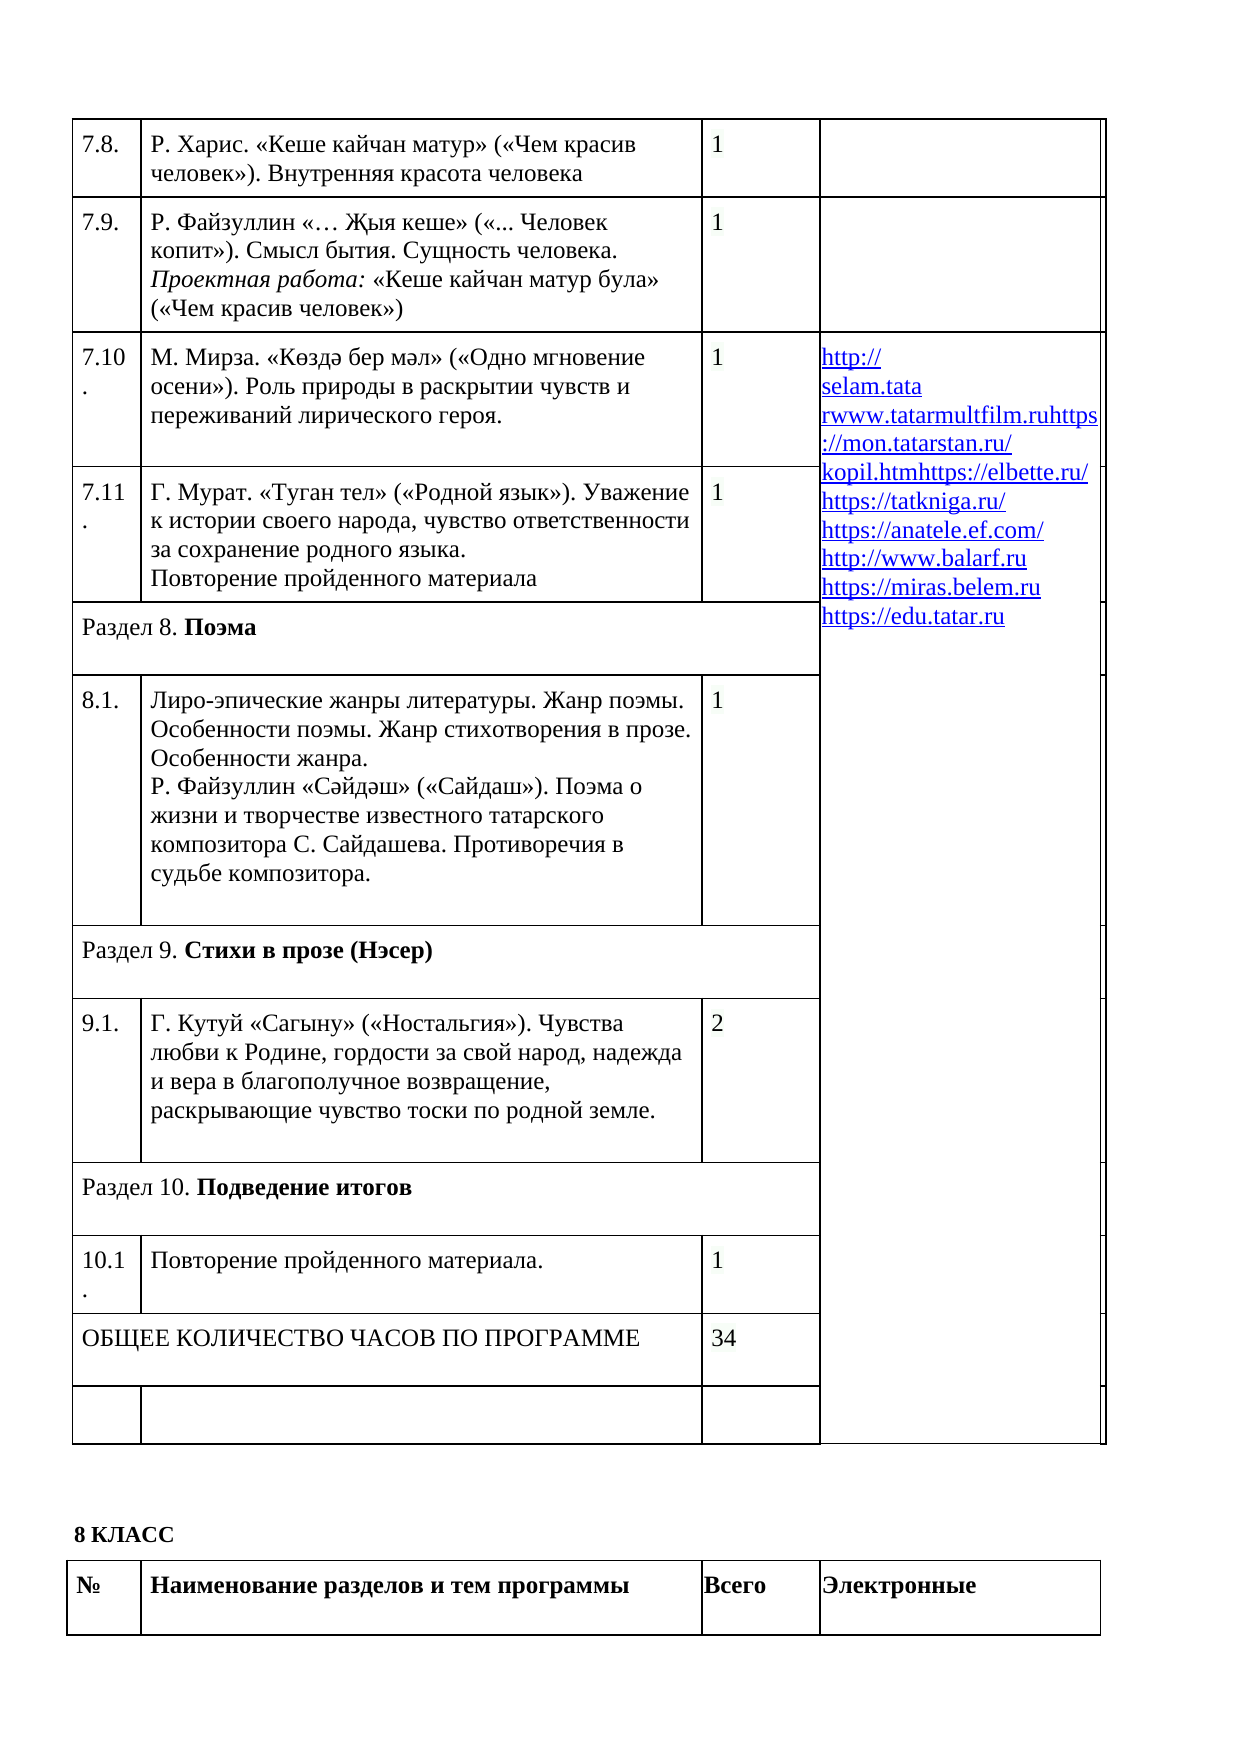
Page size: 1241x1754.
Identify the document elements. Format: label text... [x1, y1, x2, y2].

table_cell Раздел 9. Стихи в прозе (Нэсер) [73, 926, 819, 997]
table_cell [1101, 467, 1105, 601]
table_cell Р. Харис. «Кеше кайчан матур» («Чем красив человек»). Внутренняя красота человека [142, 120, 701, 196]
table_cell [73, 1387, 140, 1443]
table_cell 1 [703, 120, 819, 196]
table_cell [142, 1387, 701, 1443]
table_cell Лиро-эпические жанры литературы. Жанр поэмы. Особенности поэмы. Жанр стихотворения в прозе. Особенности жанра. Р. Файзуллин «Сәйдәш» («Сайдаш»). Поэма о жизни и творчестве известного татарского композитора С. Сайдашева. Противоречия в судьбе композитора. [142, 676, 701, 924]
table_cell 7.8. [73, 120, 140, 196]
table_cell [703, 1387, 819, 1443]
table_cell Г. Мурат. «Туган тел» («Родной язык»). Уважение к истории своего народа, чувство ответственности за сохранение родного языка. Повторение пройденного материала [142, 467, 701, 601]
table_cell ОБЩЕЕ КОЛИЧЕСТВО ЧАСОВ ПО ПРОГРАММЕ [73, 1314, 701, 1385]
table_cell [1101, 603, 1105, 674]
table_cell 34 [703, 1314, 819, 1385]
table_cell [1101, 1236, 1105, 1312]
table_cell М. Мирза. «Көздә бер мәл» («Одно мгновение осени»). Роль природы в раскрытии чувств и переживаний лирического героя. [142, 333, 701, 466]
table_cell [821, 120, 1100, 196]
table_cell 7.9. [73, 198, 140, 331]
table_cell Г. Кутуй «Сагыну» («Ностальгия»). Чувства любви к Родине, гордости за свой народ, надежда и вера в благополучное возвращение, раскрывающие чувство тоски по родной земле. [142, 999, 701, 1162]
table_cell [1101, 1314, 1105, 1385]
table_cell [1101, 999, 1105, 1162]
table_cell Раздел 8. Поэма [73, 603, 819, 674]
table_cell [1101, 926, 1105, 997]
table_cell [1101, 198, 1105, 331]
table_cell [1101, 676, 1105, 924]
table_cell Раздел 10. Подведение итогов [73, 1163, 819, 1234]
table_cell [1101, 120, 1105, 196]
table_cell [821, 198, 1100, 331]
table_cell Повторение пройденного материала. [142, 1236, 701, 1312]
table_cell Р. Файзуллин «… Җыя кеше» («... Человек копит»). Смысл бытия. Сущность человека. Проектная работа: «Кеше кайчан матур була» («Чем красив человек») [142, 198, 701, 331]
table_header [142, 1561, 701, 1634]
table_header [821, 1561, 1100, 1634]
table_cell 1 [703, 676, 819, 924]
table_cell 1 [703, 198, 819, 331]
table_cell 7.10. [73, 333, 140, 466]
table_cell 1 [703, 333, 819, 466]
table_cell [1101, 1387, 1105, 1443]
table_cell 7.11. [73, 467, 140, 601]
table_cell 9.1. [73, 999, 140, 1162]
table_cell [1101, 1163, 1105, 1234]
text 8 КЛАСС [74, 1521, 1152, 1547]
table_cell 2 [703, 999, 819, 1162]
table_cell http://selam.tatarwww.tatarmultfilm.ruhttps://mon.tatarstan.ru/kopil.htmhttps://elbette.ru/ https://tatkniga.ru/ https://anatele.ef.com/ http://www.balarf.ru https://miras.belem.ru https://edu.tatar.ru [821, 333, 1100, 1443]
table_cell [1101, 333, 1105, 466]
table_cell 8.1. [73, 676, 140, 924]
table_cell 1 [703, 467, 819, 601]
table_header Всего [703, 1561, 819, 1634]
table_cell 1 [703, 1236, 819, 1312]
table_cell 10.1. [73, 1236, 140, 1312]
table_header № п/п [68, 1561, 140, 1634]
